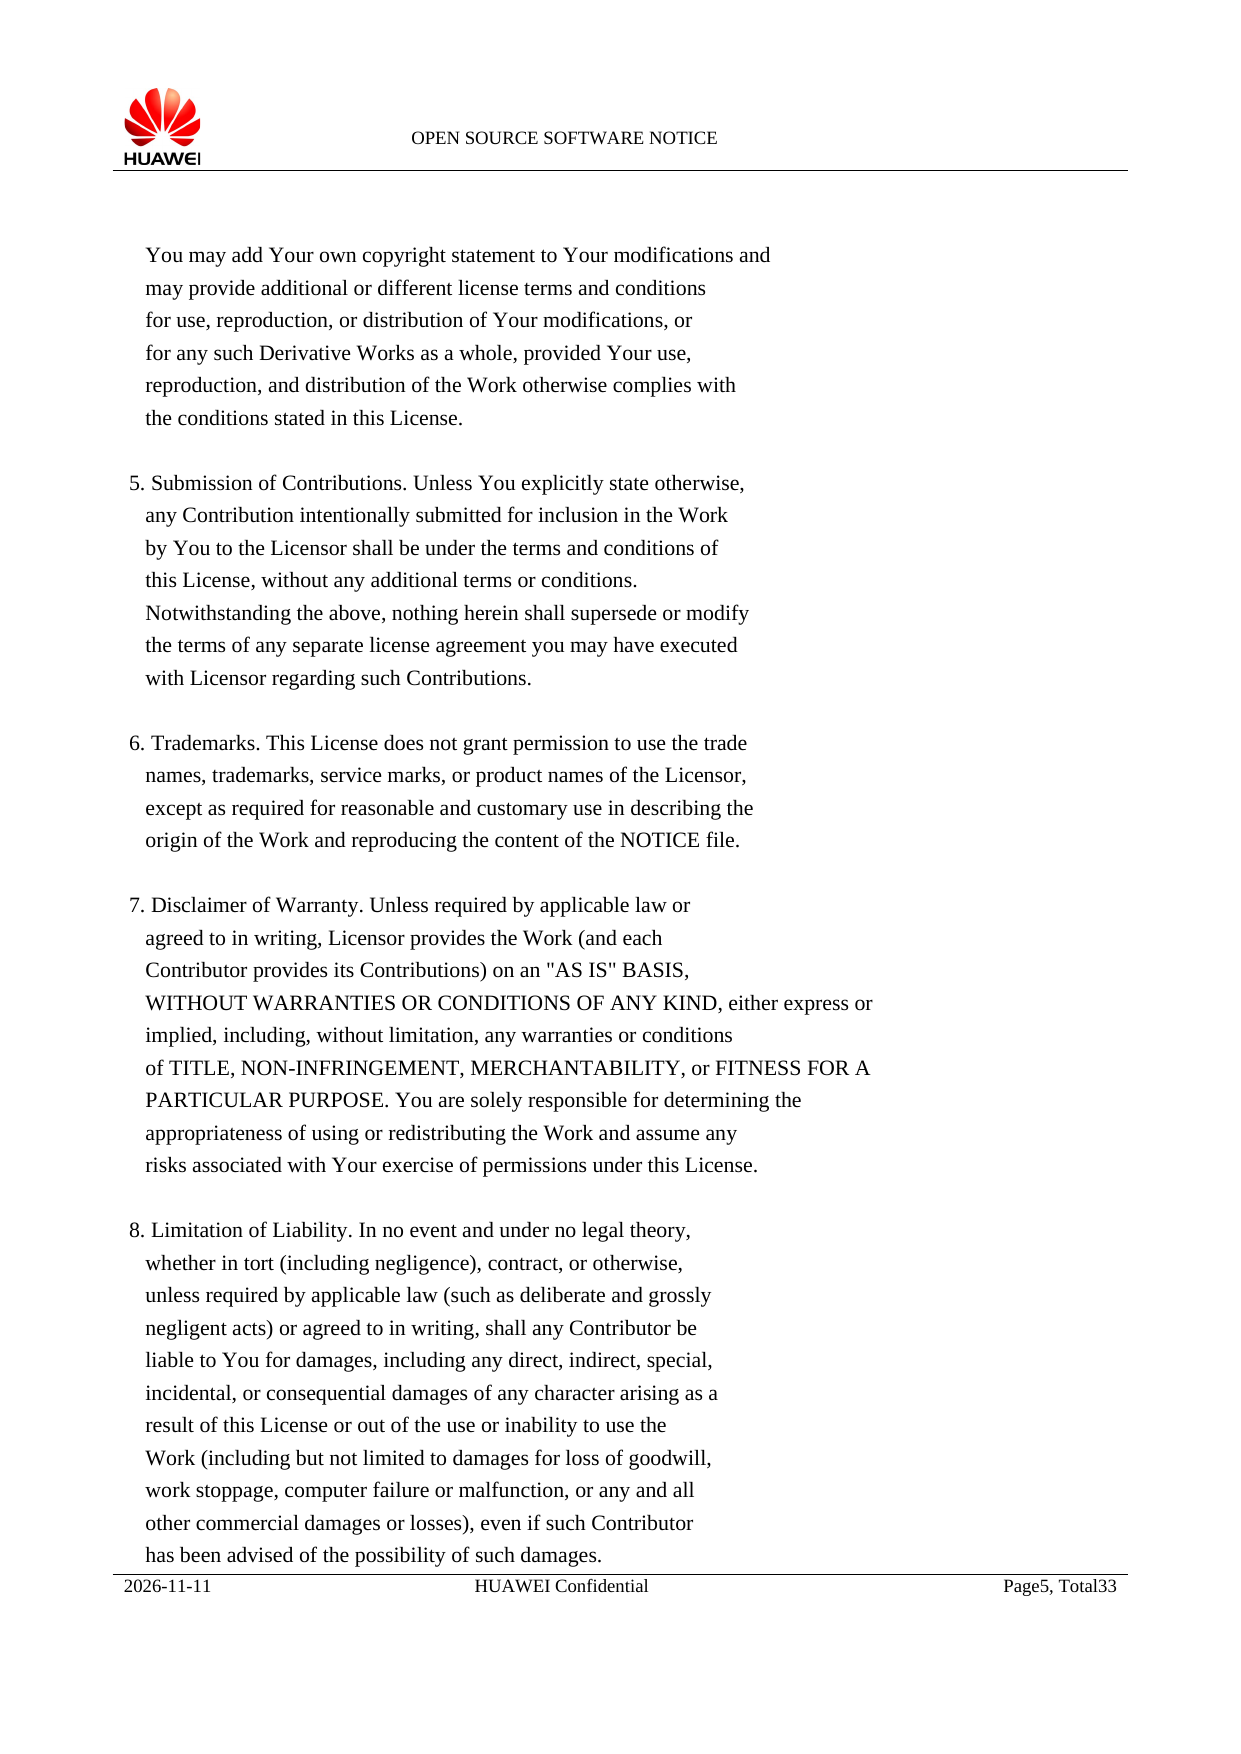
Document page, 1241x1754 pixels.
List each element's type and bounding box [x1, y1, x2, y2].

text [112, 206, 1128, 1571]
picture [124, 88, 201, 165]
